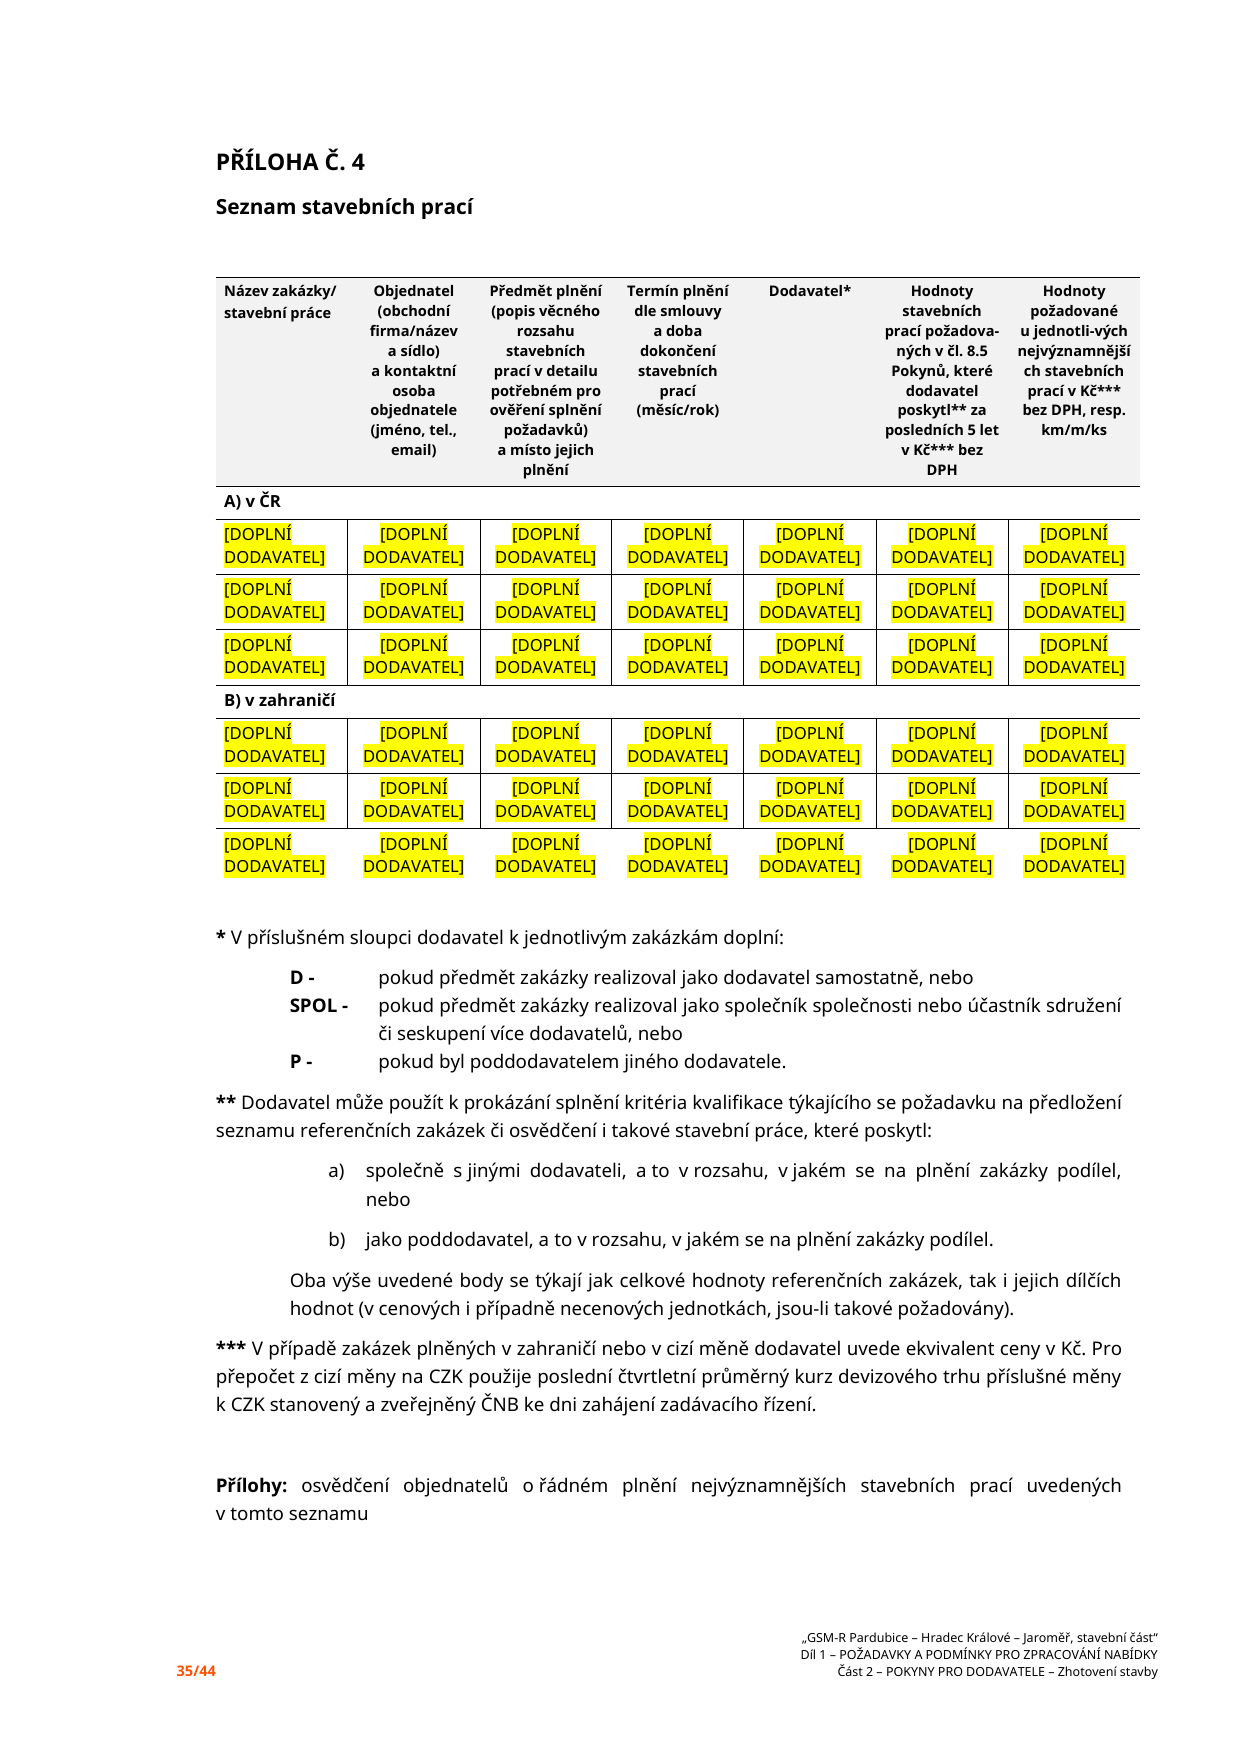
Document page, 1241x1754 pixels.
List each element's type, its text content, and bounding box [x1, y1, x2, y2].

table_cell [DOPLNÍ DODAVATEL] [612, 630, 743, 685]
table_cell [DOPLNÍ DODAVATEL] [1009, 575, 1140, 629]
text ** Dodavatel může použít k prokázání splnění kritéria kvalifikace týkajícího se požadavku na předložení seznamu referenčních zakázek či osvědčení i takové stavební práce, které poskytl: [216, 1089, 1122, 1143]
table_cell [DOPLNÍ DODAVATEL] [481, 719, 611, 773]
table_cell [DOPLNÍ DODAVATEL] [877, 719, 1008, 773]
table_cell [DOPLNÍ DODAVATEL] [481, 575, 611, 629]
text Příloha č. 4 [216, 146, 1122, 177]
text D - pokud předmět zakázky realizoval jako dodavatel samostatně, nebo [289, 965, 1122, 990]
table_cell [DOPLNÍ DODAVATEL] [1009, 719, 1140, 773]
table_cell [DOPLNÍ DODAVATEL] [744, 774, 876, 828]
table_cell [DOPLNÍ DODAVATEL] [744, 829, 876, 884]
table_cell [DOPLNÍ DODAVATEL] [481, 520, 611, 574]
table_cell A) v ČR [216, 487, 1140, 518]
text *** V případě zakázek plněných v zahraničí nebo v cizí měně dodavatel uvede ekvivalent ceny v Kč. Pro přepočet z cizí měny na CZK použije poslední čtvrtletní průměrný kurz devizového trhu příslušné měny k CZK stanovený a zveřejněný ČNB ke dni zahájení zadávacího řízení. [216, 1335, 1122, 1417]
table_cell [DOPLNÍ DODAVATEL] [877, 520, 1008, 574]
table_cell [DOPLNÍ DODAVATEL] [348, 575, 480, 629]
text Oba výše uvedené body se týkají jak celkové hodnoty referenčních zakázek, tak i jejich dílčích hodnot (v cenových i případně necenových jednotkách, jsou-li takové požadovány). [289, 1267, 1122, 1320]
table_header Objednatel (obchodní firma/název a sídlo) a kontaktní osoba objednatele (jméno, tel., email) [348, 278, 480, 486]
table_cell [DOPLNÍ DODAVATEL] [481, 774, 611, 828]
text SPOL - pokud předmět zakázky realizoval jako společník společnosti nebo účastník sdružení či seskupení více dodavatelů, nebo [289, 993, 1122, 1046]
table_cell [DOPLNÍ DODAVATEL] [744, 719, 876, 773]
table_cell [DOPLNÍ DODAVATEL] [877, 630, 1008, 685]
table_cell [DOPLNÍ DODAVATEL] [612, 774, 743, 828]
table_cell [DOPLNÍ DODAVATEL] [348, 829, 480, 884]
table_cell [DOPLNÍ DODAVATEL] [1009, 520, 1140, 574]
table_cell [DOPLNÍ DODAVATEL] [480, 829, 612, 884]
table_header Hodnoty stavebních prací požadova- ných v čl. 8.5 Pokynů, které dodavatel poskytl** za posledních 5 let v Kč*** bez DPH [876, 278, 1008, 486]
table_cell [DOPLNÍ DODAVATEL] [216, 719, 347, 773]
table_cell [DOPLNÍ DODAVATEL] [612, 520, 743, 574]
table_cell [DOPLNÍ DODAVATEL] [876, 829, 1008, 884]
table_cell [DOPLNÍ DODAVATEL] [612, 575, 743, 629]
table_cell [DOPLNÍ DODAVATEL] [744, 575, 876, 629]
table_cell [DOPLNÍ DODAVATEL] [348, 719, 480, 773]
table_cell [DOPLNÍ DODAVATEL] [348, 630, 480, 685]
table_cell [DOPLNÍ DODAVATEL] [216, 774, 347, 828]
table_header Název zakázky/ stavební práce [216, 278, 348, 486]
table_cell [DOPLNÍ DODAVATEL] [1009, 774, 1140, 828]
text P - pokud byl poddodavatelem jiného dodavatele. [289, 1049, 1122, 1074]
table_cell [DOPLNÍ DODAVATEL] [877, 774, 1008, 828]
table_cell [DOPLNÍ DODAVATEL] [216, 829, 348, 884]
table_cell [DOPLNÍ DODAVATEL] [877, 575, 1008, 629]
table_cell B) v zahraničí [216, 686, 1140, 717]
table_cell [DOPLNÍ DODAVATEL] [744, 630, 876, 685]
text Přílohy: osvědčení objednatelů o řádném plnění nejvýznamnějších stavebních prací uvedených v tomto seznamu [216, 1472, 1122, 1526]
table_header Dodavatel* [744, 278, 876, 486]
table_cell [DOPLNÍ DODAVATEL] [612, 829, 744, 884]
text Seznam stavebních prací [216, 192, 1122, 221]
list společně s jinými dodavateli, a to v rozsahu, v jakém se na plnění zakázky podílel, nebo [328, 1158, 1122, 1211]
table_header Předmět plnění (popis věcného rozsahu stavebních prací v detailu potřebném pro ověření splnění požadavků) a místo jejich plnění [480, 278, 612, 486]
table_cell [DOPLNÍ DODAVATEL] [348, 774, 480, 828]
table_cell [DOPLNÍ DODAVATEL] [744, 520, 876, 574]
table_cell [DOPLNÍ DODAVATEL] [348, 520, 480, 574]
table_cell [DOPLNÍ DODAVATEL] [1008, 829, 1140, 884]
table_cell [DOPLNÍ DODAVATEL] [481, 630, 611, 685]
table_header Termín plnění dle smlouvy a doba dokončení stavebních prací (měsíc/rok) [612, 278, 744, 486]
list jako poddodavatel, a to v rozsahu, v jakém se na plnění zakázky podílel. [328, 1226, 1122, 1252]
table_cell [DOPLNÍ DODAVATEL] [1009, 630, 1140, 685]
table_cell [DOPLNÍ DODAVATEL] [216, 520, 347, 574]
table_header Hodnoty požadované u jednotli-vých nejvýznamnějších stavebních prací v Kč*** bez DPH, resp. km/m/ks [1008, 278, 1140, 486]
text * V příslušném sloupci dodavatel k jednotlivým zakázkám doplní: [216, 924, 1122, 950]
table_cell [DOPLNÍ DODAVATEL] [216, 630, 347, 685]
table_cell [DOPLNÍ DODAVATEL] [612, 719, 743, 773]
table_cell [DOPLNÍ DODAVATEL] [216, 575, 347, 629]
